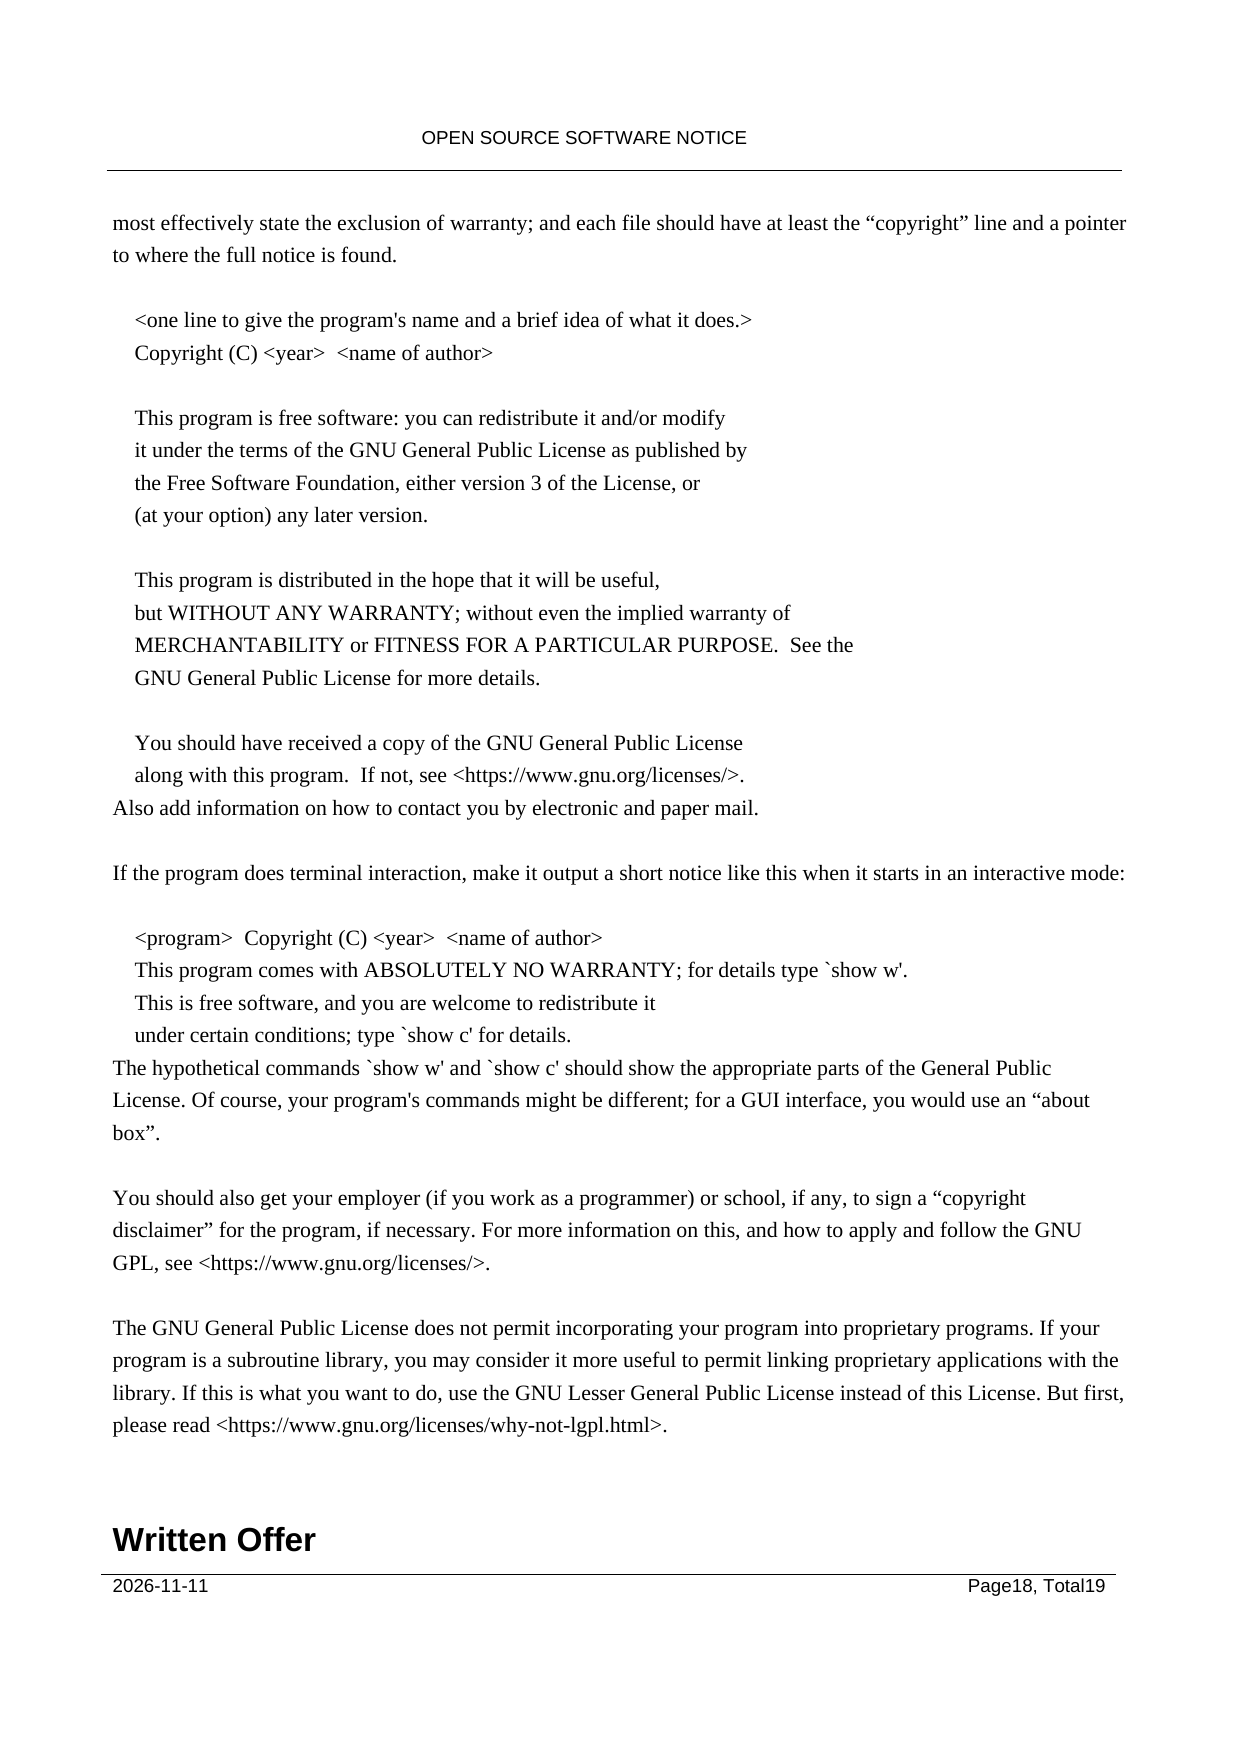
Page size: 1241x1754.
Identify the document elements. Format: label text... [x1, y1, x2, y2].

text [112, 206, 1128, 1441]
text Written Offer [112, 1506, 1128, 1571]
